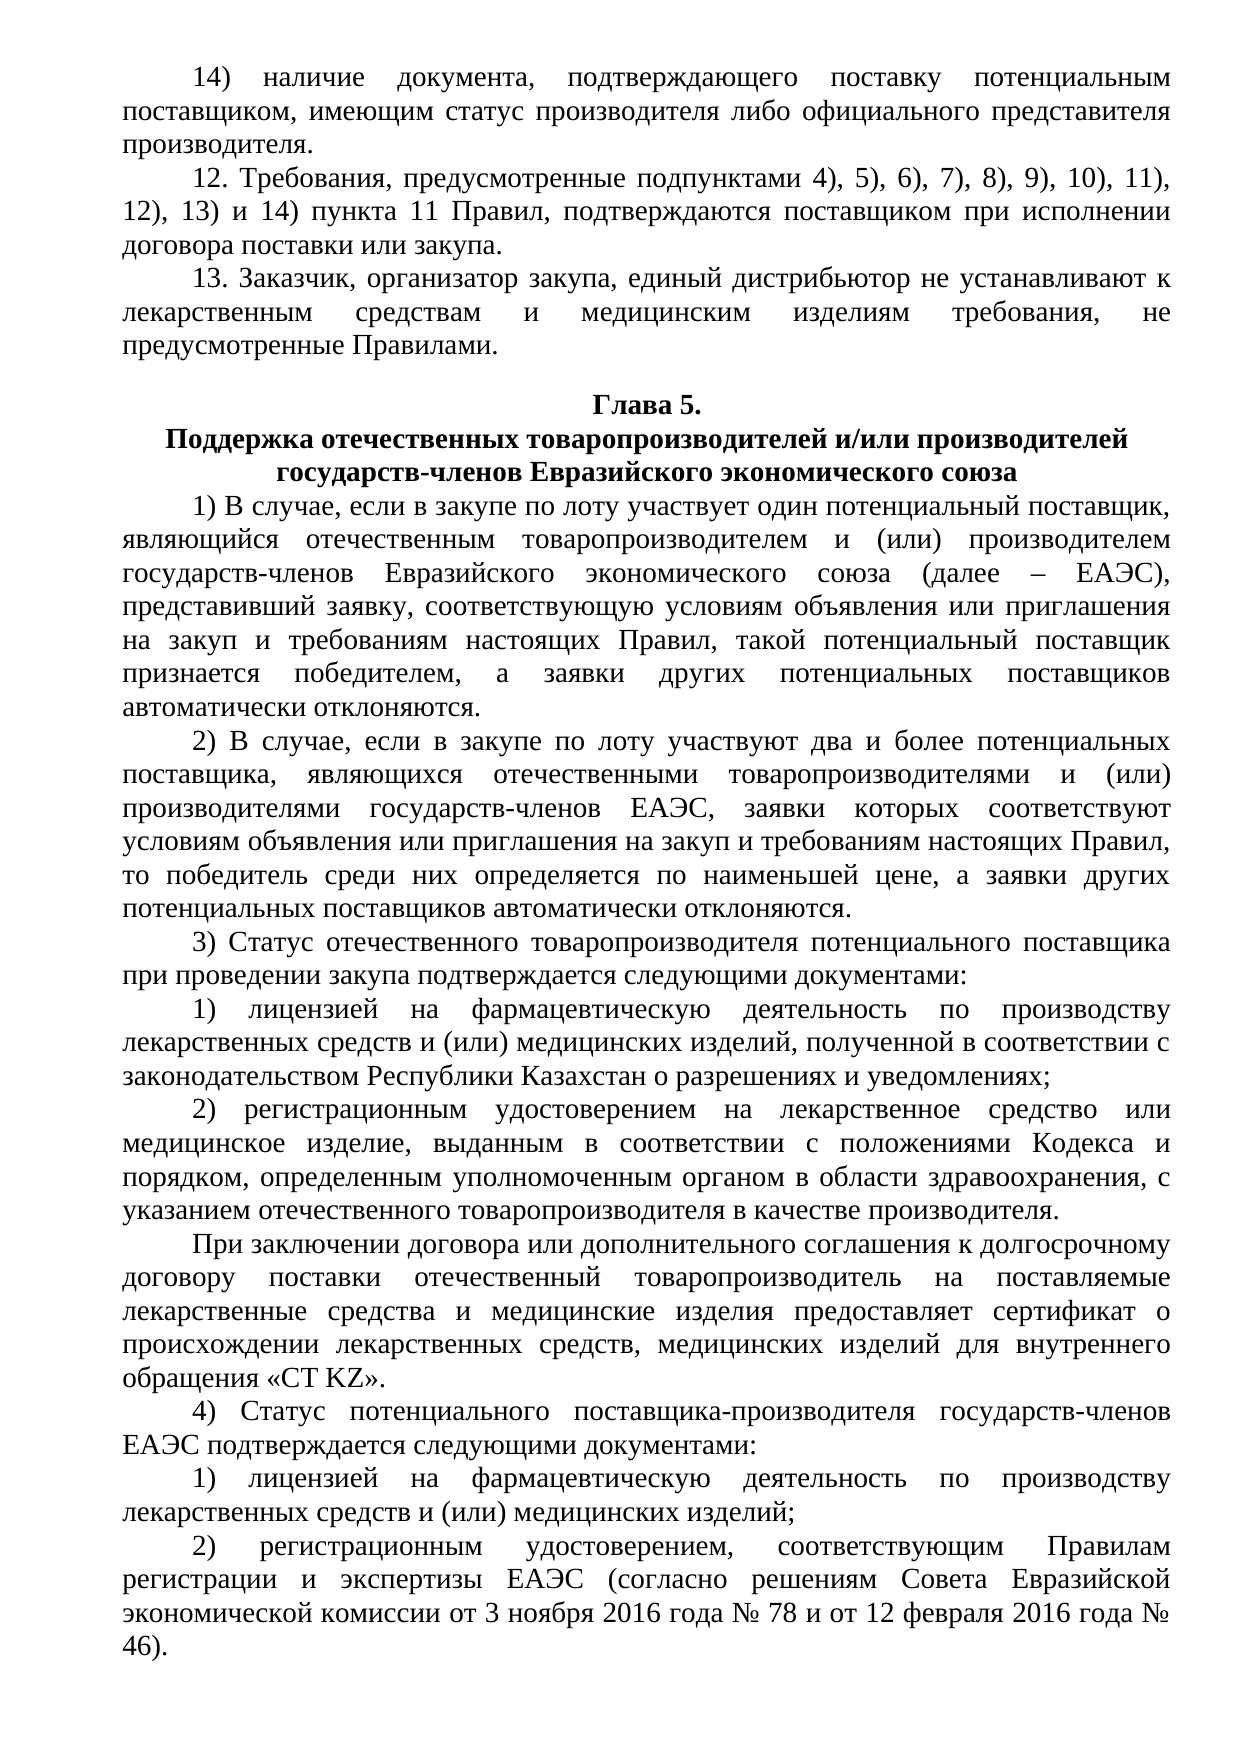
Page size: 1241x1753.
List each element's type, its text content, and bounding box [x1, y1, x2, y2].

text Поддержка отечественных товаропроизводителей и/или производителей государств-членов Евразийского экономического союза [122, 421, 1172, 488]
text 1) В случае, если в закупе по лоту участвует один потенциальный поставщик, являющийся отечественным товаропроизводителем и (или) производителем государств-членов Евразийского экономического союза (далее – ЕАЭС), представивший заявку, соответствующую условиям объявления или приглашения на закуп и требованиям настоящих Правил, такой потенциальный поставщик признается победителем, а заявки других потенциальных поставщиков автоматически отклоняются. [122, 488, 1172, 723]
text 1) лицензией на фармацевтическую деятельность по производству лекарственных средств и (или) медицинских изделий, полученной в соответствии с законодательством Республики Казахстан о разрешениях и уведомлениях; [122, 991, 1172, 1092]
text 2) В случае, если в закупе по лоту участвуют два и более потенциальных поставщика, являющихся отечественными товаропроизводителями и (или) производителями государств-членов ЕАЭС, заявки которых соответствуют условиям объявления или приглашения на закуп и требованиям настоящих Правил, то победитель среди них определяется по наименьшей цене, а заявки других потенциальных поставщиков автоматически отклоняются. [122, 723, 1172, 924]
text 12. Требования, предусмотренные подпунктами 4), 5), 6), 7), 8), 9), 10), 11), 12), 13) и 14) пункта 11 Правил, подтверждаются поставщиком при исполнении договора поставки или закупа. [122, 160, 1172, 260]
text 1) лицензией на фармацевтическую деятельность по производству лекарственных средств и (или) медицинских изделий; [122, 1461, 1172, 1528]
text 2) регистрационным удостоверением, соответствующим Правилам регистрации и экспертизы ЕАЭС (согласно решениям Совета Евразийской экономической комиссии от 3 ноября 2016 года № 78 и от 12 февраля 2016 года № 46). [122, 1528, 1172, 1662]
text При заключении договора или дополнительного соглашения к долгосрочному договору поставки отечественный товаропроизводитель на поставляемые лекарственные средства и медицинские изделия предоставляет сертификат о происхождении лекарственных средств, медицинских изделий для внутреннего обращения «СТ KZ». [122, 1226, 1172, 1393]
text 2) регистрационным удостоверением на лекарственное средство или медицинское изделие, выданным в соответствии с положениями Кодекса и порядком, определенным уполномоченным органом в области здравоохранения, с указанием отечественного товаропроизводителя в качестве производителя. [122, 1092, 1172, 1226]
text 14) наличие документа, подтверждающего поставку потенциальным поставщиком, имеющим статус производителя либо официального представителя производителя. [122, 59, 1172, 160]
text 13. Заказчик, организатор закупа, единый дистрибьютор не устанавливают к лекарственным средствам и медицинским изделиям требования, не предусмотренные Правилами. [122, 260, 1172, 361]
text Глава 5. [122, 387, 1172, 421]
text 3) Статус отечественного товаропроизводителя потенциального поставщика при проведении закупа подтверждается следующими документами: [122, 924, 1172, 991]
text 4) Статус потенциального поставщика-производителя государств-членов ЕАЭС подтверждается следующими документами: [122, 1393, 1172, 1461]
